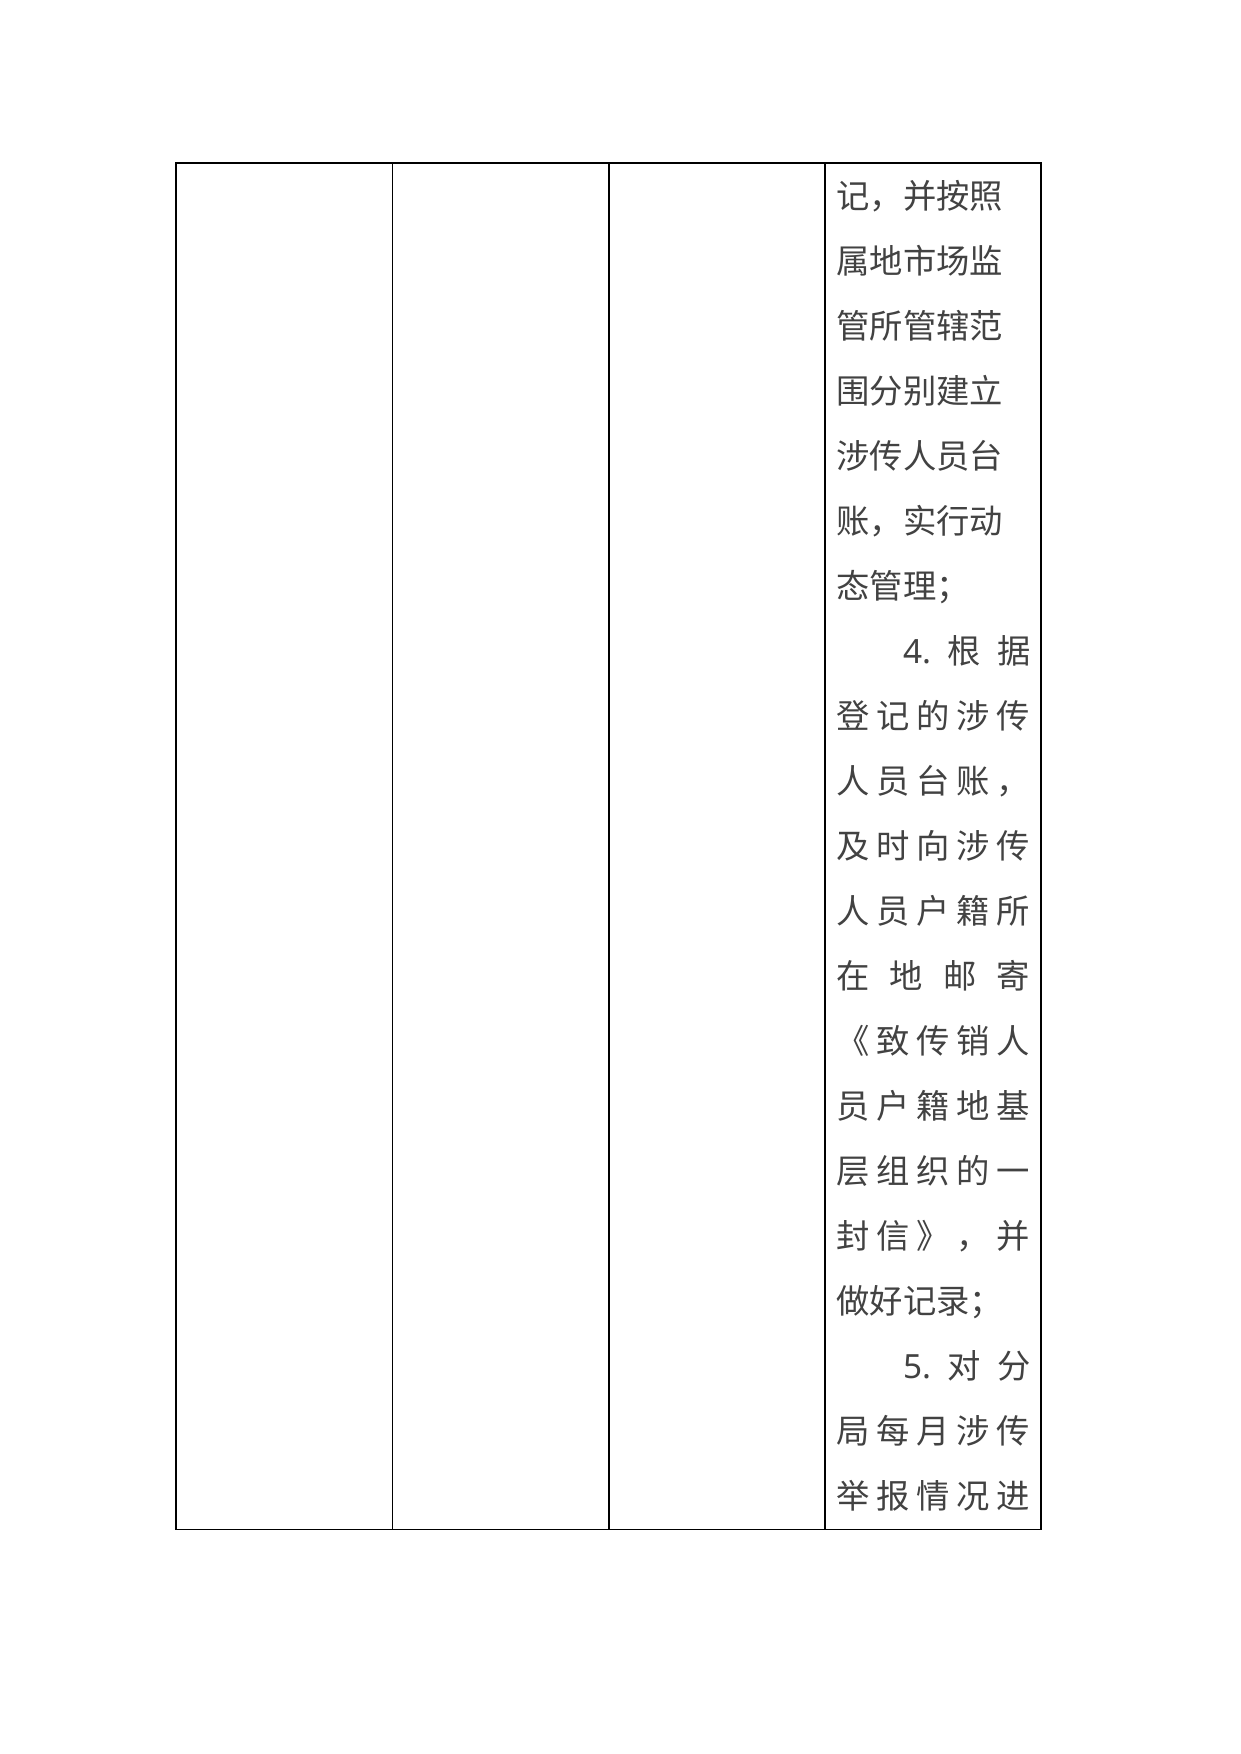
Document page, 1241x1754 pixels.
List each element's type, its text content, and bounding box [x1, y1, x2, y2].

table_cell [177, 164, 392, 1528]
table_cell 1 [393, 164, 608, 1528]
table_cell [826, 164, 1040, 1528]
table_cell [610, 164, 824, 1528]
